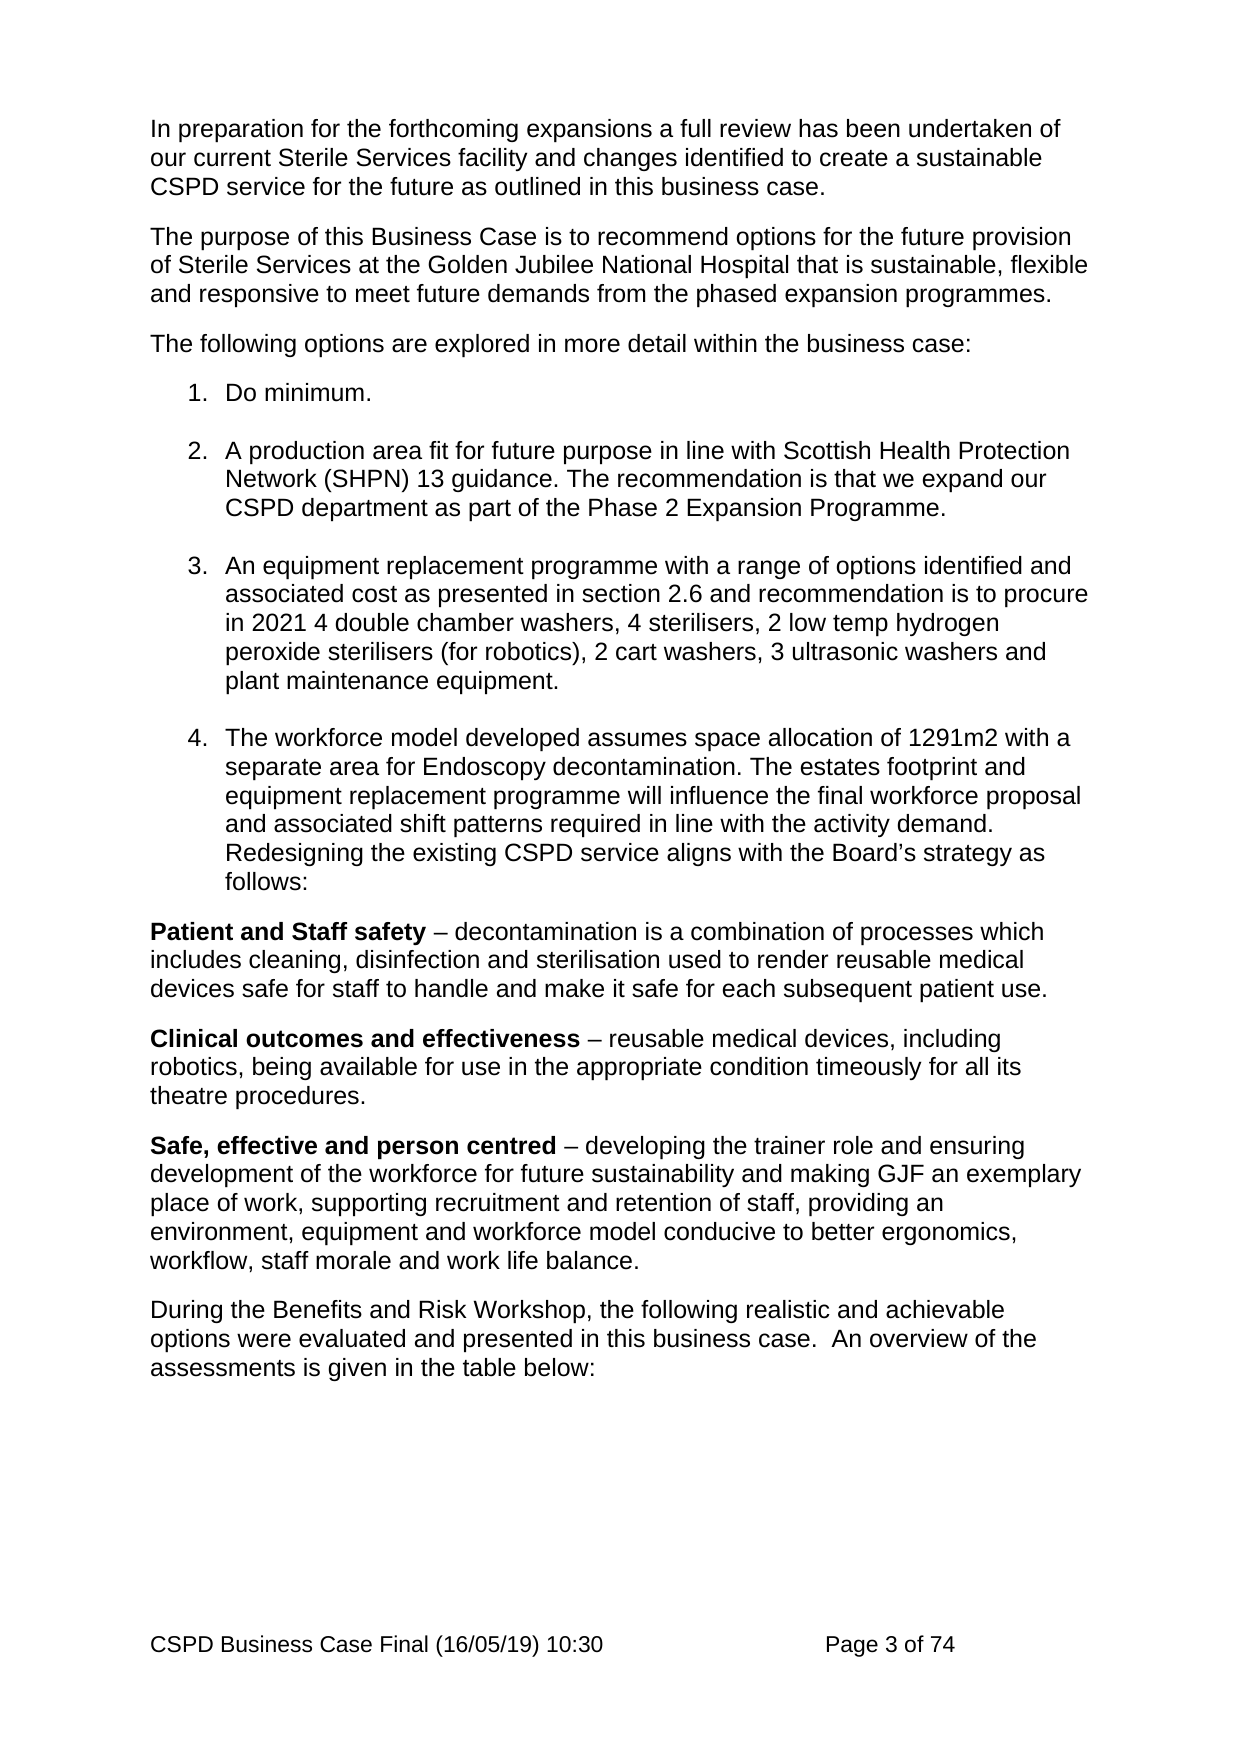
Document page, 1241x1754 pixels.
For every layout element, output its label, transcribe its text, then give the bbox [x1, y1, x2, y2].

text The following options are explored in more detail within the business case: [150, 328, 1090, 357]
list An equipment replacement programme with a range of options identified and associated cost as presented in section 2.6 and recommendation is to procure in 2021 4 double chamber washers, 4 sterilisers, 2 low temp hydrogen peroxide sterilisers (for robotics), 2 cart washers, 3 ultrasonic washers and plant maintenance equipment. [187, 551, 1090, 694]
text Clinical outcomes and effectiveness – reusable medical devices, including robotics, being available for use in the appropriate condition timeously for all its theatre procedures. [150, 1023, 1090, 1110]
text Patient and Staff safety – decontamination is a combination of processes which includes cleaning, disinfection and sterilisation used to render reusable medical devices safe for staff to handle and make it safe for each subsequent patient use. [150, 916, 1090, 1003]
text During the Benefits and Risk Workshop, the following realistic and achievable options were evaluated and presented in this business case. An overview of the assessments is given in the table below: [150, 1295, 1090, 1381]
list The workforce model developed assumes space allocation of 1291m2 with a separate area for Endoscopy decontamination. The estates footprint and equipment replacement programme will influence the final workforce proposal and associated shift patterns required in line with the activity demand. Redesigning the existing CSPD service aligns with the Board’s strategy as follows: [187, 723, 1090, 896]
text In preparation for the forthcoming expansions a full review has been undertaken of our current Sterile Services facility and changes identified to create a sustainable CSPD service for the future as outlined in this business case. [150, 114, 1090, 201]
text The purpose of this Business Case is to recommend options for the future provision of Sterile Services at the Golden Jubilee National Hospital that is sustainable, flexible and responsive to meet future demands from the phased expansion programmes. [150, 221, 1090, 308]
list Do minimum. [187, 378, 1090, 407]
text Safe, effective and person centred – developing the trainer role and ensuring development of the workforce for future sustainability and making GJF an exemplary place of work, supporting recruitment and retention of staff, providing an environment, equipment and workforce model conducive to better ergonomics, workflow, staff morale and work life balance. [150, 1131, 1090, 1274]
list A production area fit for future purpose in line with Scottish Health Protection Network (SHPN) 13 guidance. The recommendation is that we expand our CSPD department as part of the Phase 2 Expansion Programme. [187, 436, 1090, 522]
